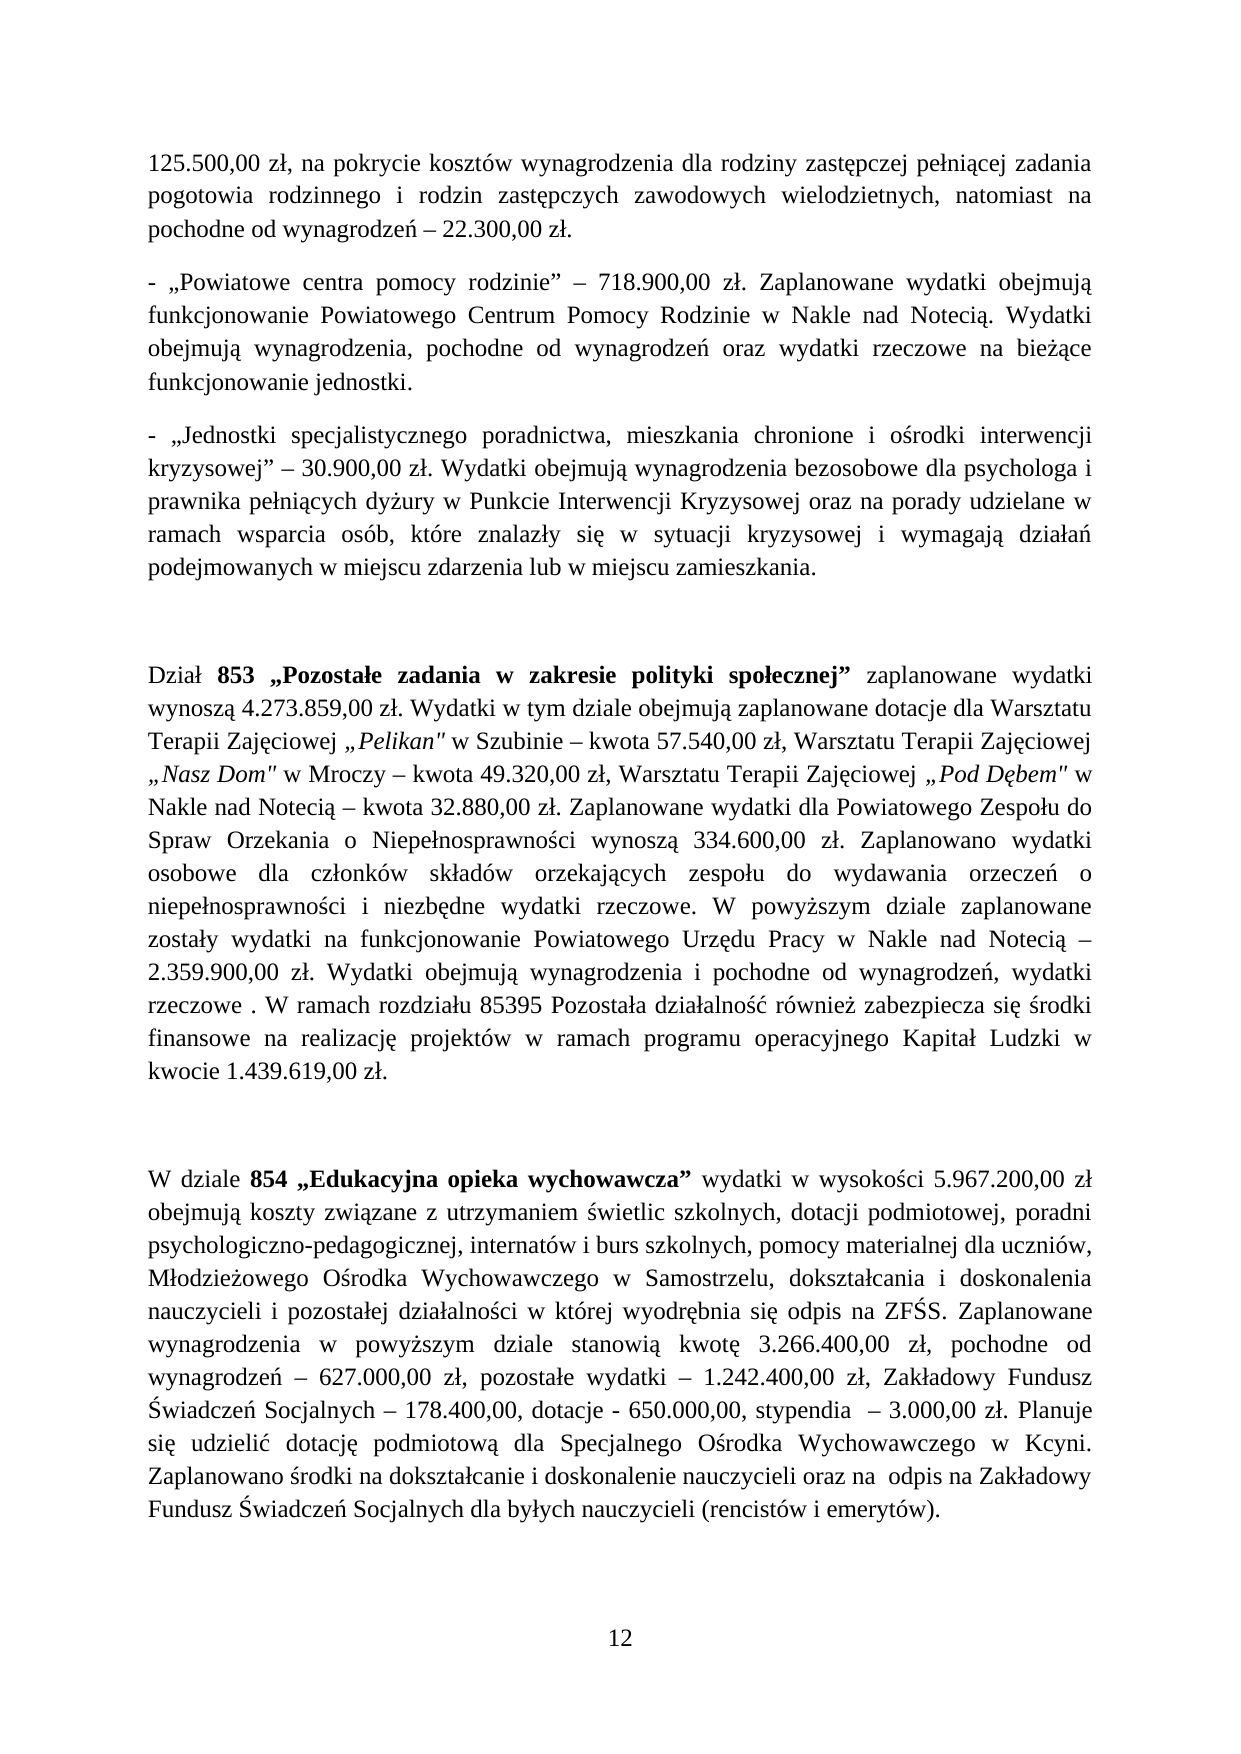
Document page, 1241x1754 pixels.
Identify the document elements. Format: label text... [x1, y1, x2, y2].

text Dział 853 „Pozostałe zadania w zakresie polityki społecznej” zaplanowane wydatki wynoszą 4.273.859,00 zł. Wydatki w tym dziale obejmują zaplanowane dotacje dla Warsztatu Terapii Zajęciowej „Pelikan" w Szubinie – kwota 57.540,00 zł, Warsztatu Terapii Zajęciowej „Nasz Dom" w Mroczy – kwota 49.320,00 zł, Warsztatu Terapii Zajęciowej „Pod Dębem" w Nakle nad Notecią – kwota 32.880,00 zł. Zaplanowane wydatki dla Powiatowego Zespołu do Spraw Orzekania o Niepełnosprawności wynoszą 334.600,00 zł. Zaplanowano wydatki osobowe dla członków składów orzekających zespołu do wydawania orzeczeń o niepełnosprawności i niezbędne wydatki rzeczowe. W powyższym dziale zaplanowane zostały wydatki na funkcjonowanie Powiatowego Urzędu Pracy w Nakle nad Notecią – 2.359.900,00 zł. Wydatki obejmują wynagrodzenia i pochodne od wynagrodzeń, wydatki rzeczowe . W ramach rozdziału 85395 Pozostała działalność również zabezpiecza się środki finansowe na realizację projektów w ramach programu operacyjnego Kapitał Ludzki w kwocie 1.439.619,00 zł. [148, 660, 1093, 1085]
text W dziale 854 „Edukacyjna opieka wychowawcza” wydatki w wysokości 5.967.200,00 zł obejmują koszty związane z utrzymaniem świetlic szkolnych, dotacji podmiotowej, poradni psychologiczno-pedagogicznej, internatów i burs szkolnych, pomocy materialnej dla uczniów, Młodzieżowego Ośrodka Wychowawczego w Samostrzelu, dokształcania i doskonalenia nauczycieli i pozostałej działalności w której wyodrębnia się odpis na ZFŚS. Zaplanowane wynagrodzenia w powyższym dziale stanowią kwotę 3.266.400,00 zł, pochodne od wynagrodzeń – 627.000,00 zł, pozostałe wydatki – 1.242.400,00 zł, Zakładowy Fundusz Świadczeń Socjalnych – 178.400,00, dotacje - 650.000,00, stypendia – 3.000,00 zł. Planuje się udzielić dotację podmiotową dla Specjalnego Ośrodka Wychowawczego w Kcyni. Zaplanowano środki na dokształcanie i doskonalenie nauczycieli oraz na odpis na Zakładowy Fundusz Świadczeń Socjalnych dla byłych nauczycieli (rencistów i emerytów). [148, 1164, 1093, 1523]
text - „Powiatowe centra pomocy rodzinie” – 718.900,00 zł. Zaplanowane wydatki obejmują funkcjonowanie Powiatowego Centrum Pomocy Rodzinie w Nakle nad Notecią. Wydatki obejmują wynagrodzenia, pochodne od wynagrodzeń oraz wydatki rzeczowe na bieżące funkcjonowanie jednostki. [148, 267, 1093, 395]
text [148, 148, 1093, 242]
text - „Jednostki specjalistycznego poradnictwa, mieszkania chronione i ośrodki interwencji kryzysowej” – 30.900,00 zł. Wydatki obejmują wynagrodzenia bezosobowe dla psychologa i prawnika pełniących dyżury w Punkcie Interwencji Kryzysowej oraz na porady udzielane w ramach wsparcia osób, które znalazły się w sytuacji kryzysowej i wymagają działań podejmowanych w miejscu zdarzenia lub w miejscu zamieszkania. [148, 420, 1093, 581]
